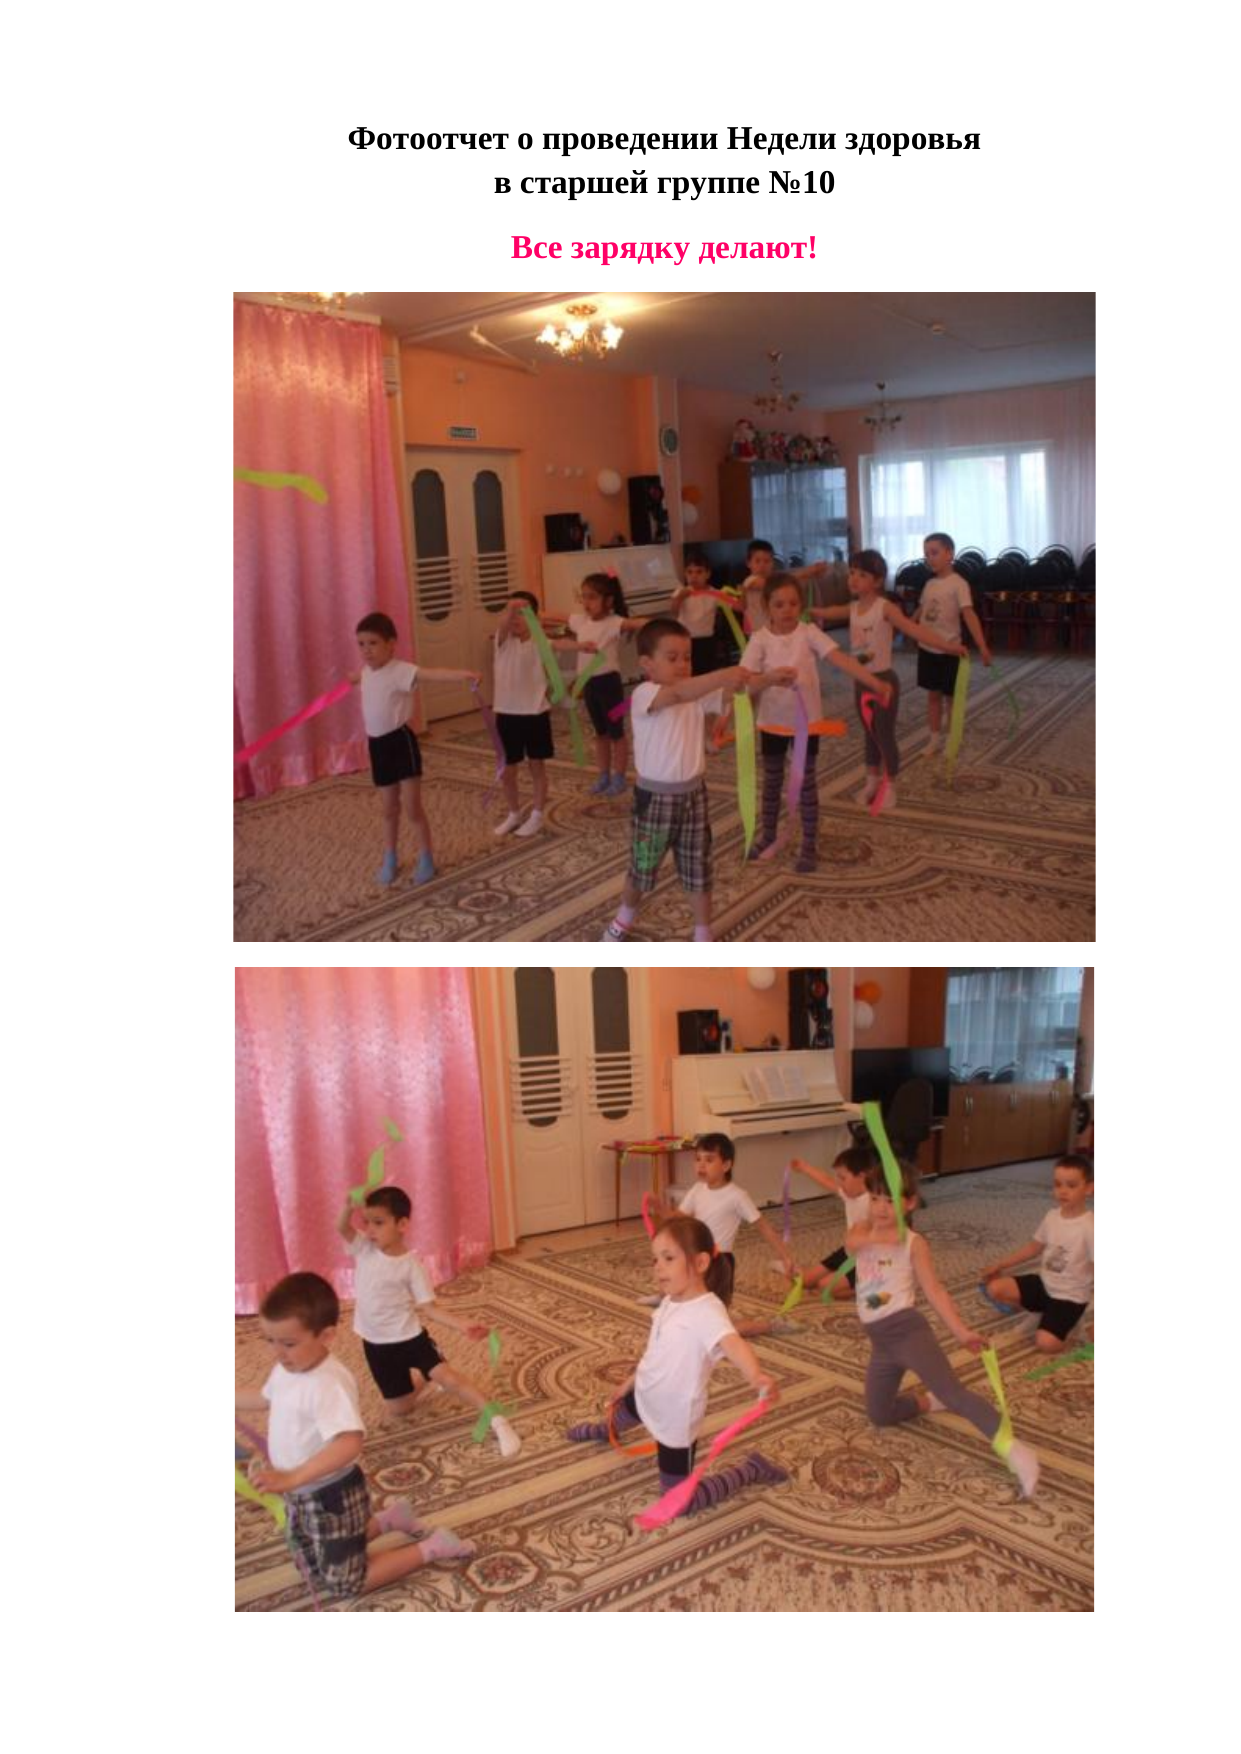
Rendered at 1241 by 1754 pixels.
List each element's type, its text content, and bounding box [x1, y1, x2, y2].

text Фотоотчет о проведении Недели здоровья в старшей группе №10 [177, 118, 1152, 201]
picture [234, 967, 1095, 1612]
text Все зарядку делают! [177, 227, 1152, 265]
picture [233, 292, 1096, 942]
